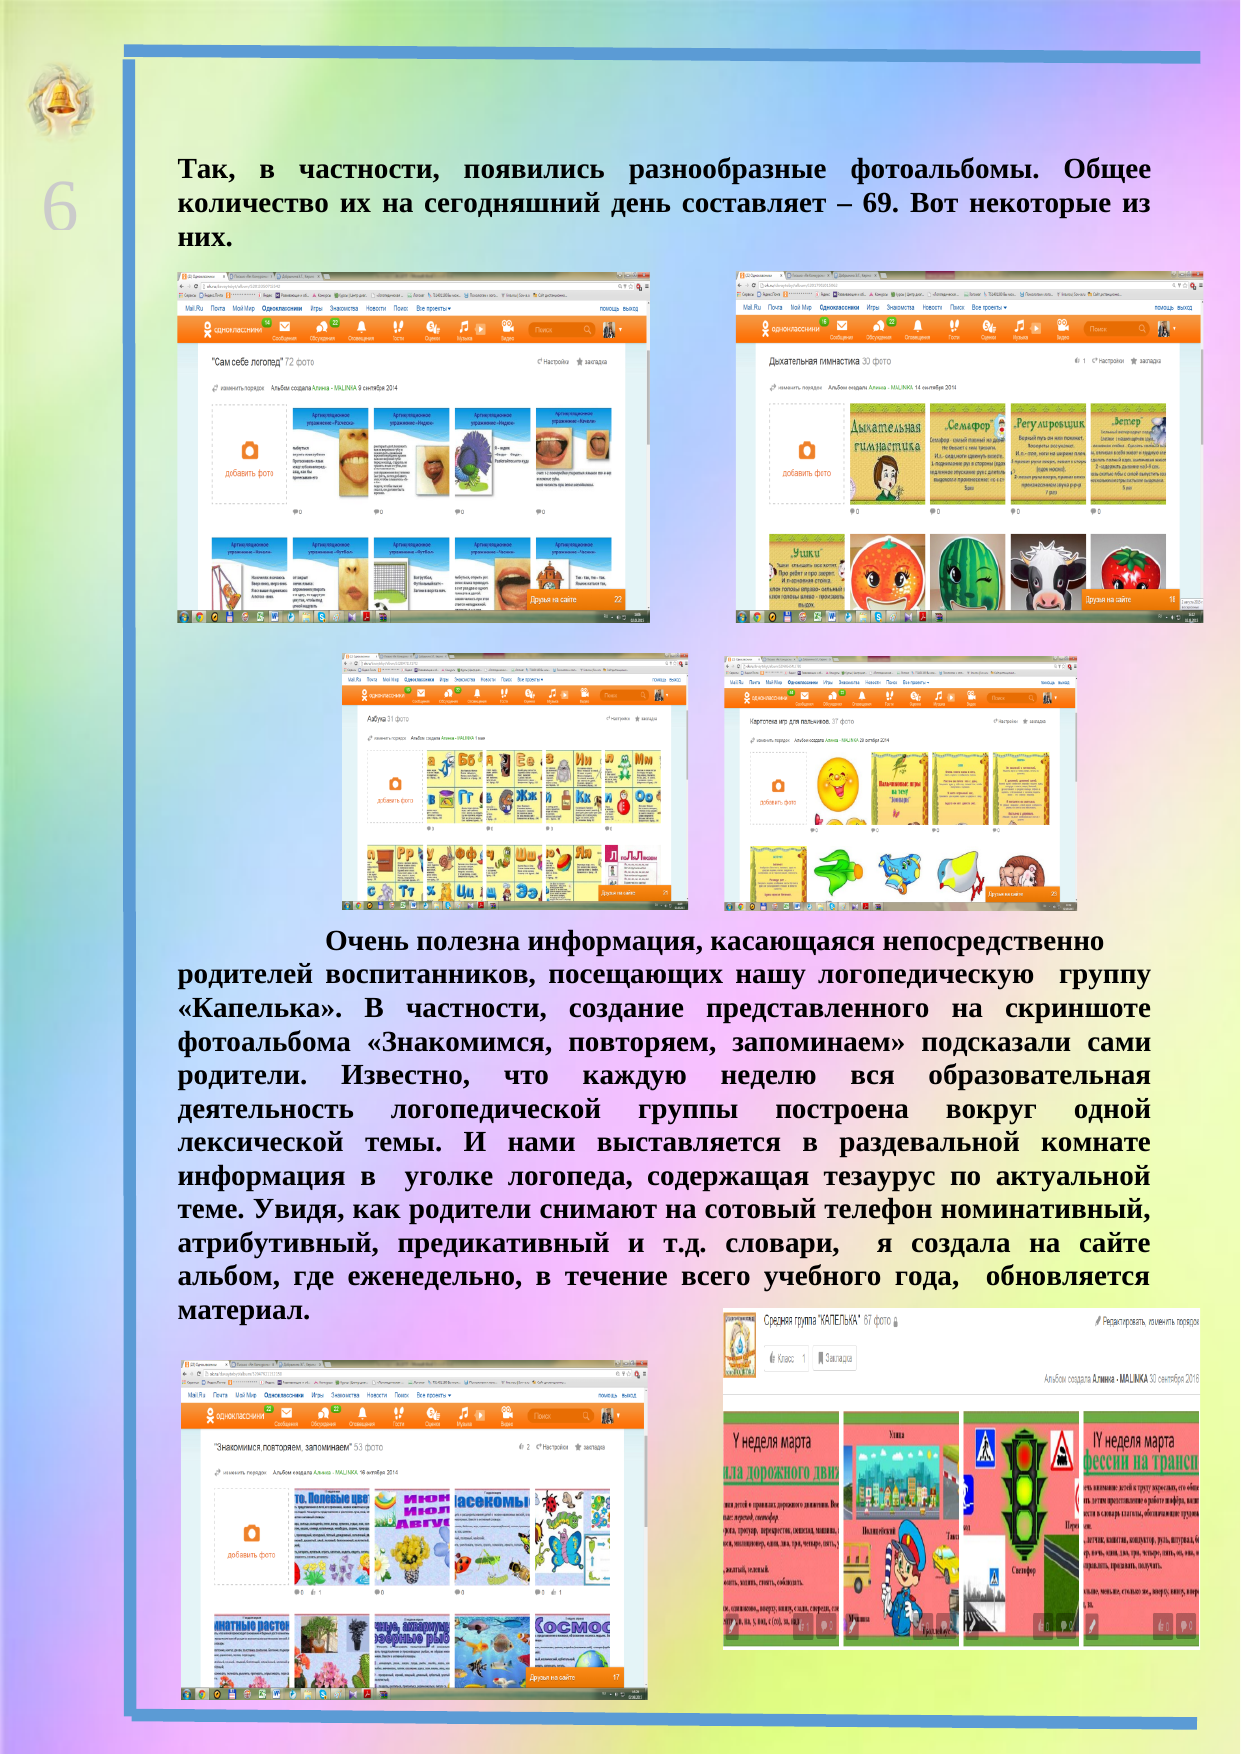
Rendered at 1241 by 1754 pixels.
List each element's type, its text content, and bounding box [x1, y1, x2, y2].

text Так, в частности, появились разнообразные фотоальбомы. Общее количество их на сегодняшний день составляет – 69. Вот некоторые из них. [177, 152, 1152, 252]
text родителей воспитанников, посещающих нашу логопедическую группу «Капелька». В частности, создание представленного на скриншоте фотоальбома «Знакомимся, повторяем, запоминаем» подсказали сами родители. Известно, что каждую неделю вся образовательная деятельность логопедической группы построена вокруг одной лексической темы. И нами выставляется в раздевальной комнате информация в уголке логопеда, содержащая тезаурус по актуальной теме. Увидя, как родители снимают на сотовый телефон номинативный, атрибутивный, предикативный и т.д. словари, я создала на сайте альбом, где еженедельно, в течение всего учебного года, обновляется материал. [177, 957, 1152, 1326]
picture [0, 0, 1241, 1754]
text Очень полезна информация, касающаяся непосредственно [251, 923, 1152, 957]
